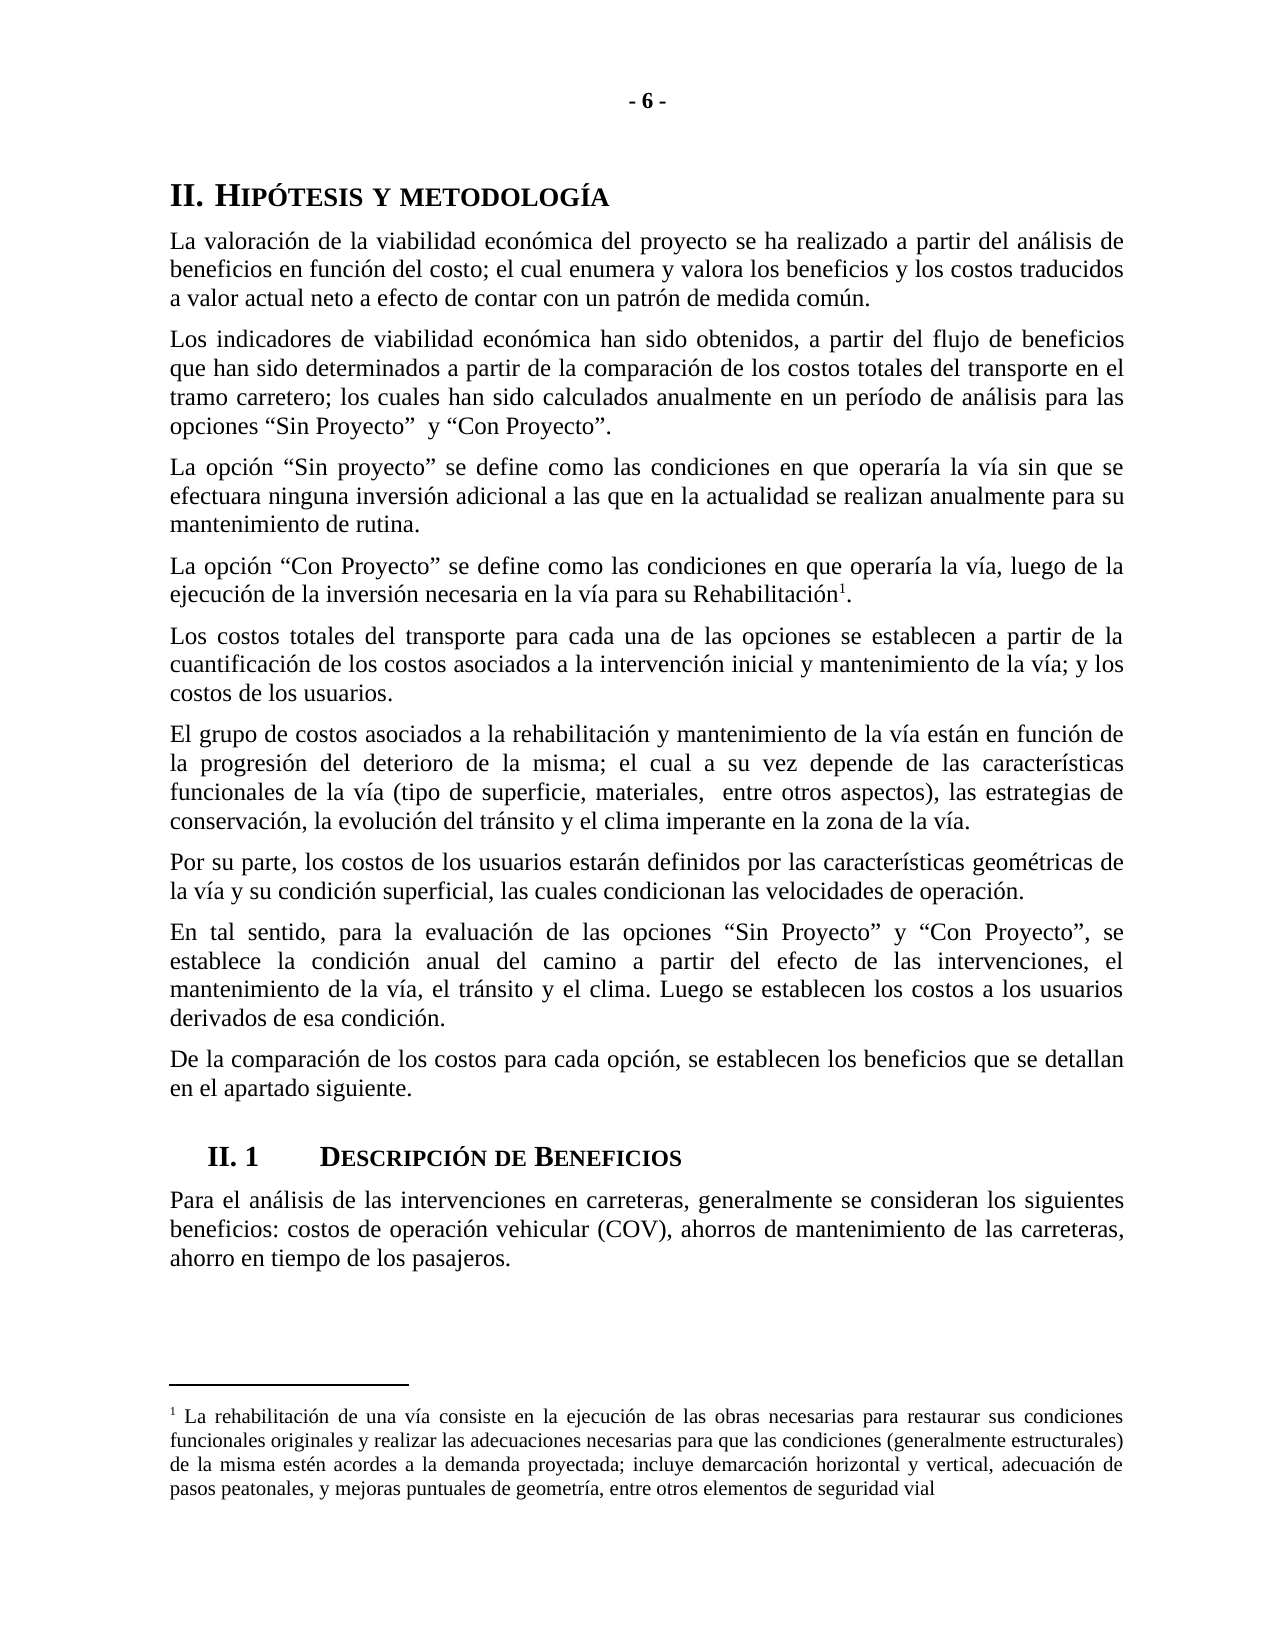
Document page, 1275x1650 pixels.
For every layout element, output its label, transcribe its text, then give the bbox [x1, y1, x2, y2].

text Por su parte, los costos de los usuarios estarán definidos por las características geométricas de la vía y su condición superficial, las cuales condicionan las velocidades de operación. [169, 847, 1125, 904]
subtitle Hipótesis y metodología [169, 175, 1125, 213]
text La opción “Con Proyecto” se define como las condiciones en que operaría la vía, luego de la ejecución de la inversión necesaria en la vía para su Rehabilitación. [169, 551, 1125, 608]
text La valoración de la viabilidad económica del proyecto se ha realizado a partir del análisis de beneficios en función del costo; el cual enumera y valora los beneficios y los costos traducidos a valor actual neto a efecto de contar con un patrón de medida común. [169, 226, 1125, 312]
text La opción “Sin proyecto” se define como las condiciones en que operaría la vía sin que se efectuara ninguna inversión adicional a las que en la actualidad se realizan anualmente para su mantenimiento de rutina. [169, 452, 1125, 538]
text Los costos totales del transporte para cada una de las opciones se establecen a partir de la cuantificación de los costos asociados a la intervención inicial y mantenimiento de la vía; y los costos de los usuarios. [169, 621, 1125, 707]
text Para el análisis de las intervenciones en carreteras, generalmente se consideran los siguientes beneficios: costos de operación vehicular (COV), ahorros de mantenimiento de las carreteras, ahorro en tiempo de los pasajeros. [169, 1186, 1125, 1272]
text Los indicadores de viabilidad económica han sido obtenidos, a partir del flujo de beneficios que han sido determinados a partir de la comparación de los costos totales del transporte en el tramo carretero; los cuales han sido calculados anualmente en un período de análisis para las opciones “Sin Proyecto” y “Con Proyecto”. [169, 324, 1125, 439]
text En tal sentido, para la evaluación de las opciones “Sin Proyecto” y “Con Proyecto”, se establece la condición anual del camino a partir del efecto de las intervenciones, el mantenimiento de la vía, el tránsito y el clima. Luego se establecen los costos a los usuarios derivados de esa condición. [169, 917, 1125, 1032]
text De la comparación de los costos para cada opción, se establecen los beneficios que se detallan en el apartado siguiente. [169, 1044, 1125, 1102]
subtitle Descripción de Beneficios [207, 1139, 1125, 1173]
text El grupo de costos asociados a la rehabilitación y mantenimiento de la vía están en función de la progresión del deterioro de la misma; el cual a su vez depende de las características funcionales de la vía (tipo de superficie, materiales, entre otros aspectos), las estrategias de conservación, la evolución del tránsito y el clima imperante en la zona de la vía. [169, 719, 1125, 834]
